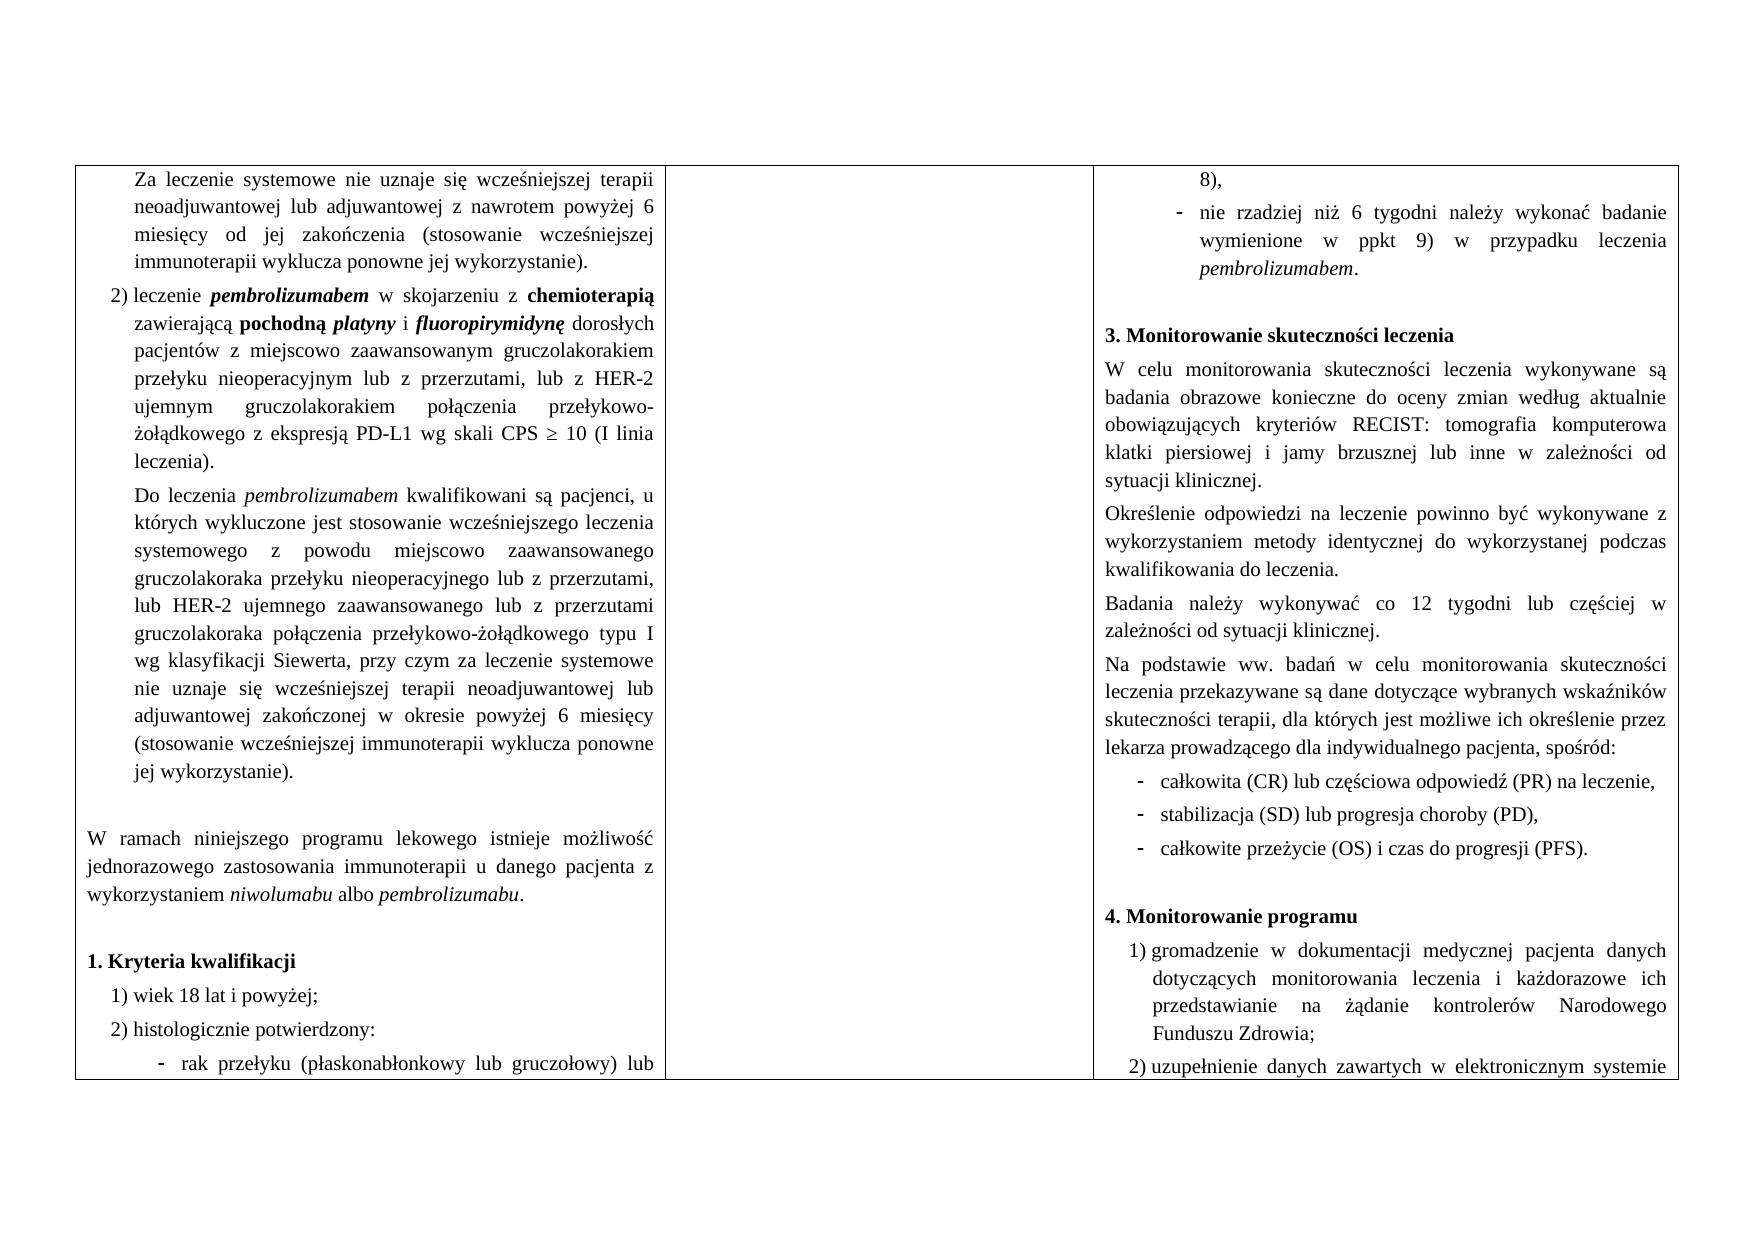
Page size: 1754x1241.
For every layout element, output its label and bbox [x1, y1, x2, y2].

table_cell [76, 166, 665, 1078]
table_cell [666, 166, 1093, 1078]
table_cell [1094, 166, 1678, 1078]
